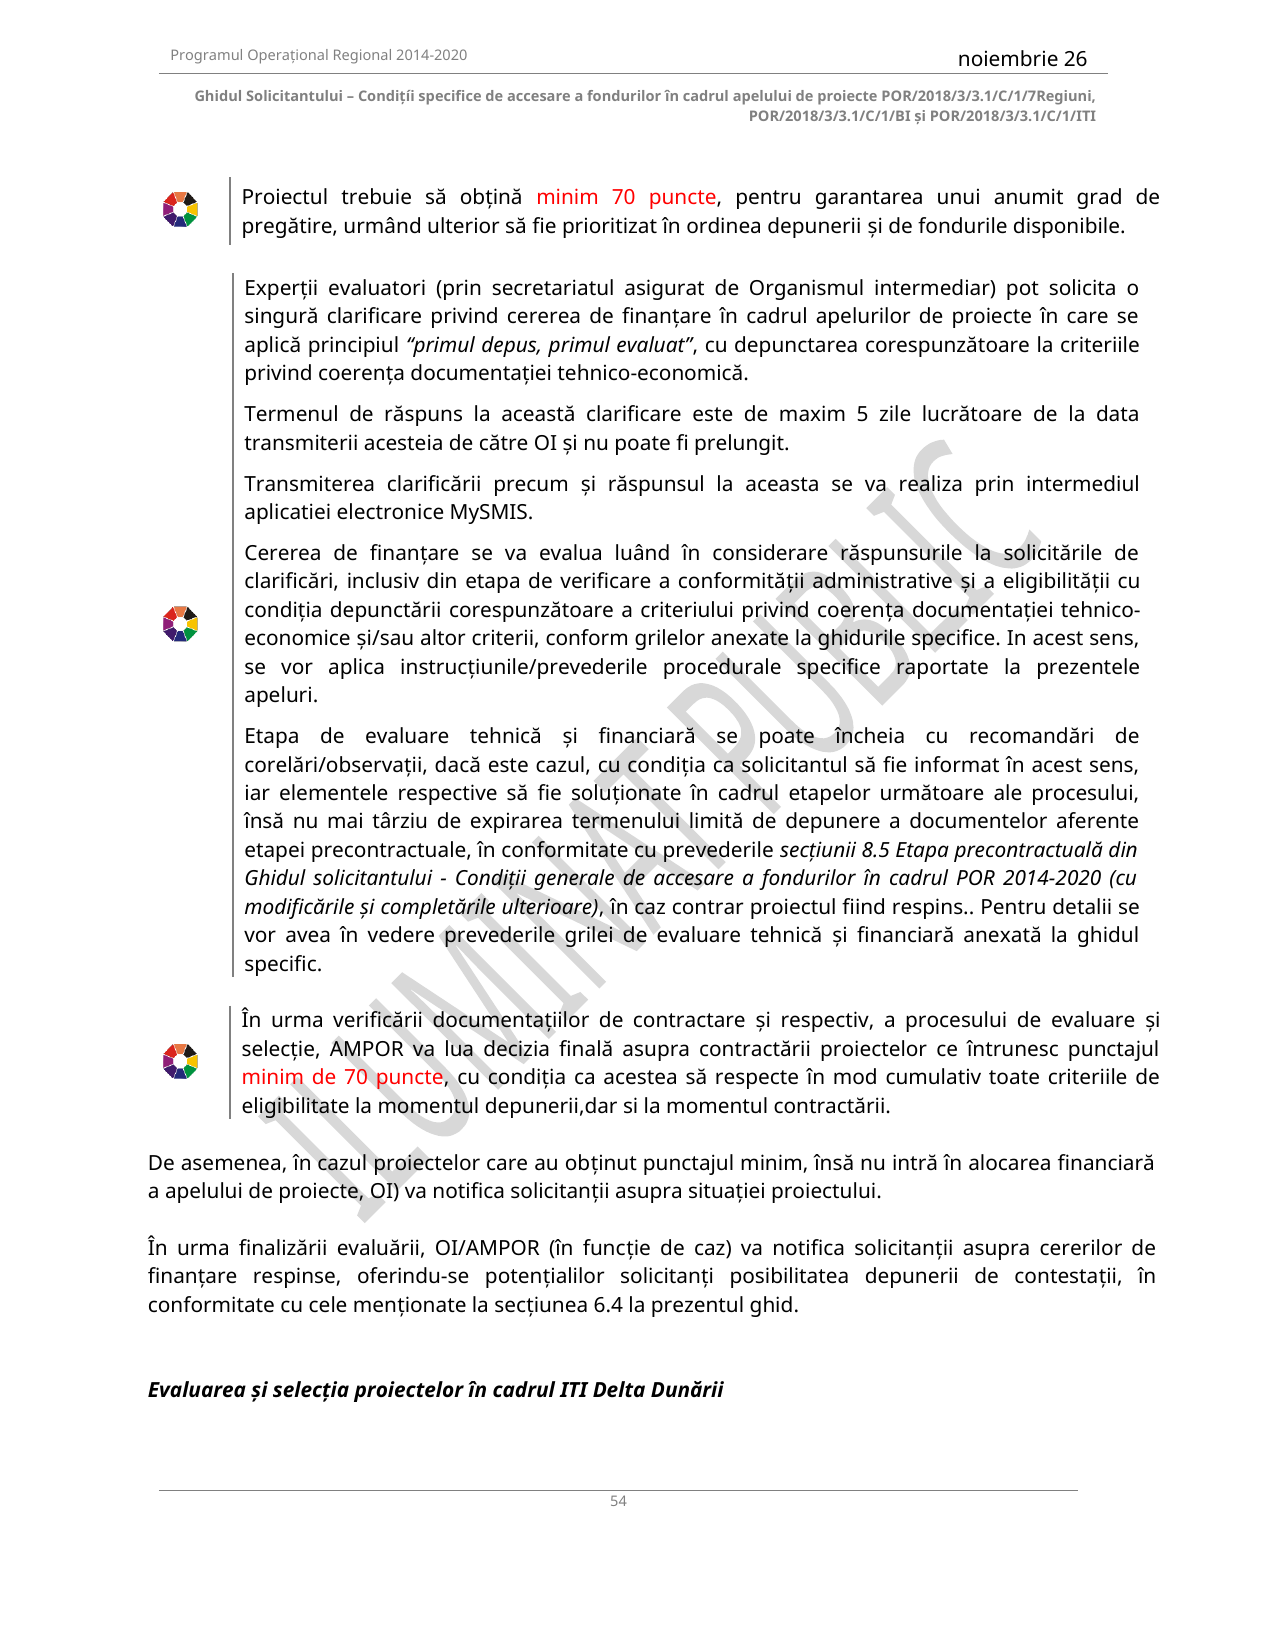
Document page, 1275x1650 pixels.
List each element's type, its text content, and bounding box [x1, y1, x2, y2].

table_header Proiectul trebuie să obţină minim 70 puncte, pentru garantarea unui anumit grad de pregătire, urmând ulterior să fie prioritizat în ordinea depunerii și de fondurile disponibile. [231, 177, 1172, 245]
table_header În urma verificării documentațiilor de contractare și respectiv, a procesului de evaluare și selecție, AMPOR va lua decizia finală asupra contractării proiectelor ce întrunesc punctajul minim de 70 puncte, cu condiția ca acestea să respecte în mod cumulativ toate criteriile de eligibilitate la momentul depunerii,dar si la momentul contractării. [231, 1006, 1172, 1119]
picture [158, 603, 203, 647]
text În urma finalizării evaluării, OI/AMPOR (în funcție de caz) va notifica solicitanții asupra cererilor de finanțare respinse, oferindu-se potențialilor solicitanți posibilitatea depunerii de contestații, în conformitate cu cele menționate la secțiunea 6.4 la prezentul ghid. [148, 1233, 1157, 1318]
table_header [148, 1006, 229, 1119]
table_header Experţii evaluatori (prin secretariatul asigurat de Organismul intermediar) pot solicita o singură clarificare privind cererea de finanţare în cadrul apelurilor de proiecte în care se aplică principiul “primul depus, primul evaluat”, cu depunctarea corespunzătoare la criteriile privind coerența documentației tehnico-economică. Termenul de răspuns la această clarificare este de maxim 5 zile lucrătoare de la data transmiterii acesteia de către OI şi nu poate fi prelungit. Transmiterea clarificării precum și răspunsul la aceasta se va realiza prin intermediul aplicatiei electronice MySMIS. Cererea de finanțare se va evalua luând în considerare răspunsurile la solicitările de clarificări, inclusiv din etapa de verificare a conformității administrative și a eligibilității cu condiția depunctării corespunzătoare a criteriului privind coerența documentației tehnico-economice și/sau altor criterii, conform grilelor anexate la ghidurile specifice. In acest sens, se vor aplica instrucțiunile/prevederile procedurale specifice raportate la prezentele apeluri. Etapa de evaluare tehnică și financiară se poate încheia cu recomandări de corelări/observații, dacă este cazul, cu condiția ca solicitantul să fie informat în acest sens, iar elementele respective să fie soluționate în cadrul etapelor următoare ale procesului, însă nu mai târziu de expirarea termenului limită de depunere a documentelor aferente etapei precontractuale, în conformitate cu prevederile secțiunii 8.5 Etapa precontractuală din Ghidul solicitantului - Condiții generale de accesare a fondurilor în cadrul POR 2014-2020 (cu modificările și completările ulterioare), în caz contrar proiectul fiind respins.. Pentru detalii se vor avea în vedere prevederile grilei de evaluare tehnică și financiară anexată la ghidul specific. [234, 273, 1152, 977]
table_header [148, 273, 232, 977]
text De asemenea, în cazul proiectelor care au obținut punctajul minim, însă nu intră în alocarea financiară a apelului de proiecte, OI) va notifica solicitanții asupra situației proiectului. [148, 1148, 1157, 1205]
picture [158, 189, 203, 233]
table_header [148, 177, 229, 245]
picture [158, 1041, 203, 1084]
text Evaluarea și selecția proiectelor în cadrul ITI Delta Dunării [148, 1375, 1157, 1404]
